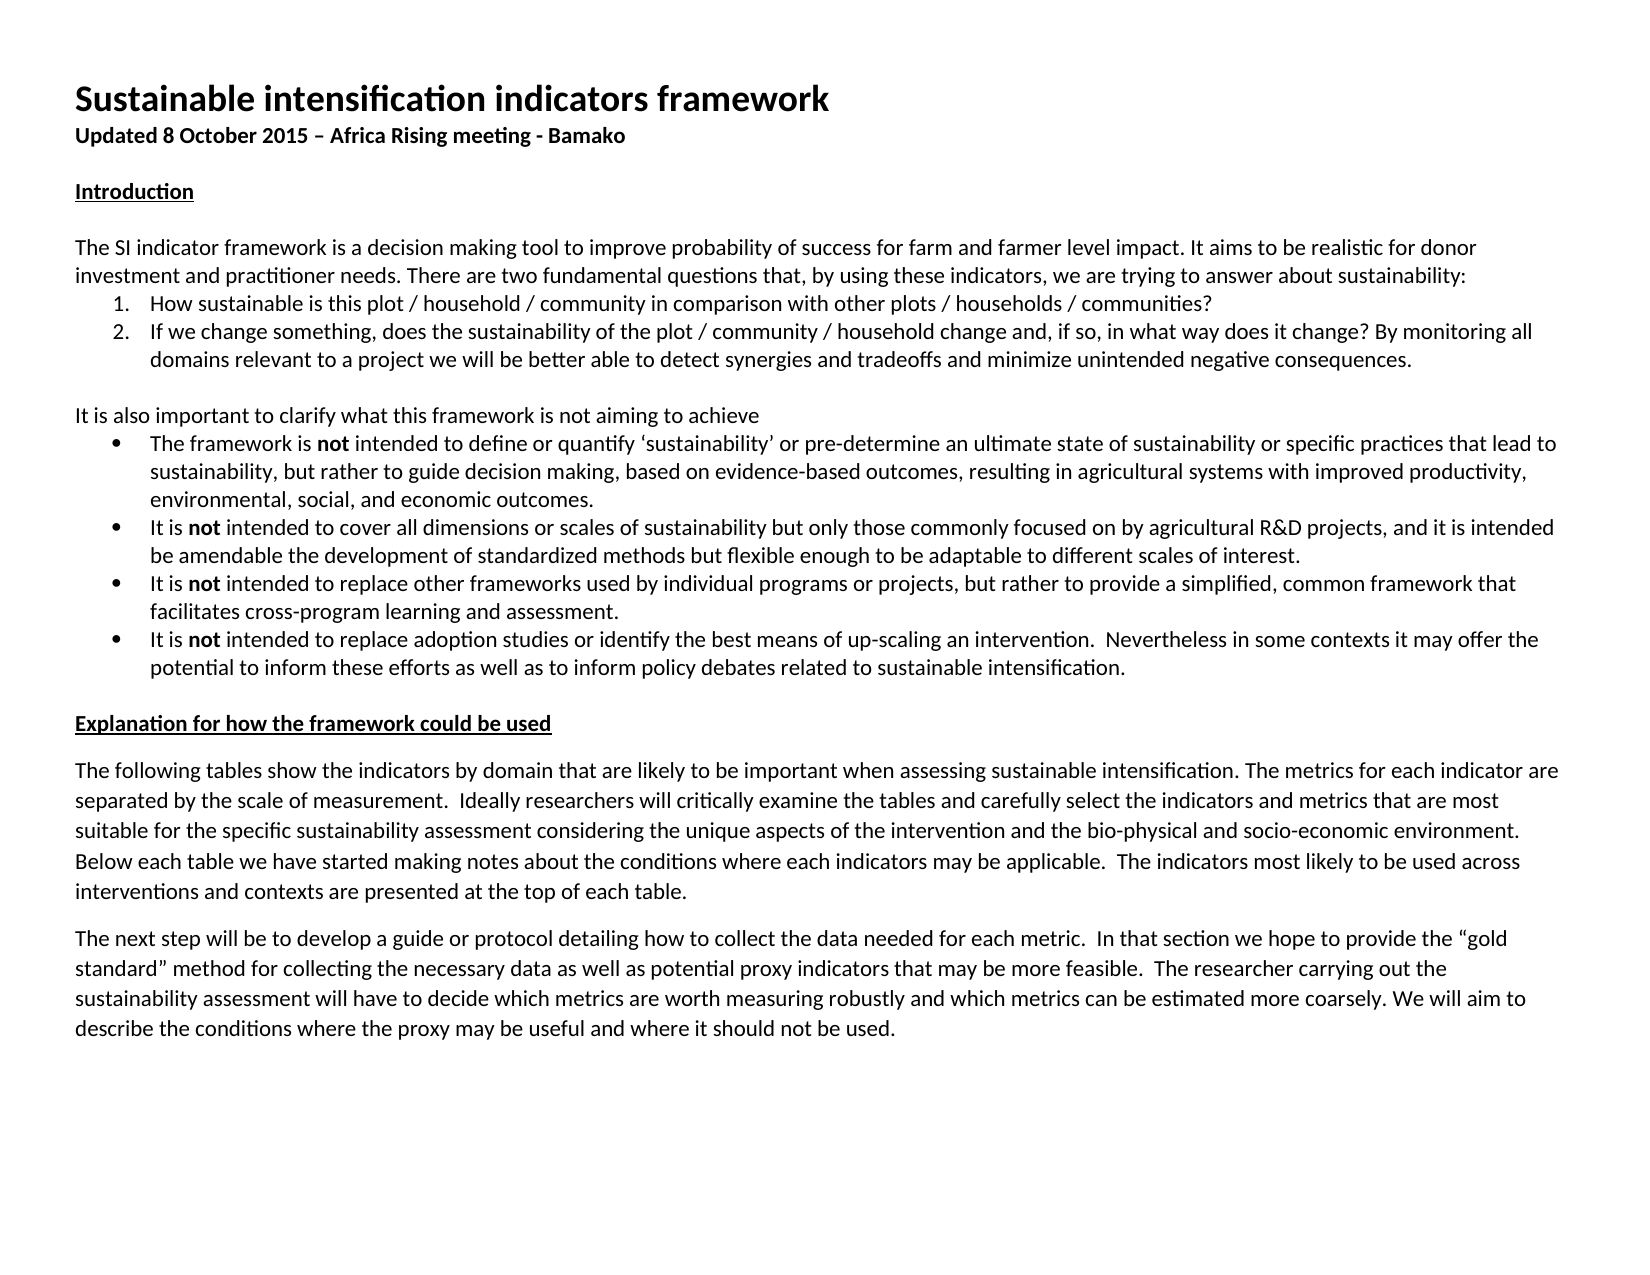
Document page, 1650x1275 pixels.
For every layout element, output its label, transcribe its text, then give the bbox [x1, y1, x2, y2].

text The following tables show the indicators by domain that are likely to be important when assessing sustainable intensification. The metrics for each indicator are separated by the scale of measurement. Ideally researchers will critically examine the tables and carefully select the indicators and metrics that are most suitable for the specific sustainability assessment considering the unique aspects of the intervention and the bio-physical and socio-economic environment. Below each table we have started making notes about the conditions where each indicators may be applicable. The indicators most likely to be used across interventions and contexts are presented at the top of each table. [75, 756, 1563, 905]
list It is not intended to cover all dimensions or scales of sustainability but only those commonly focused on by agricultural R&D projects, and it is intended be amendable the development of standardized methods but flexible enough to be adaptable to different scales of interest. [112, 513, 1563, 569]
text Introduction [75, 177, 1563, 205]
text The SI indicator framework is a decision making tool to improve probability of success for farm and farmer level impact. It aims to be realistic for donor investment and practitioner needs. There are two fundamental questions that, by using these indicators, we are trying to answer about sustainability: [75, 233, 1563, 289]
text Explanation for how the framework could be used [75, 709, 1563, 737]
list If we change something, does the sustainability of the plot / community / household change and, if so, in what way does it change? By monitoring all domains relevant to a project we will be better able to detect synergies and tradeoffs and minimize unintended negative consequences. [112, 317, 1563, 373]
list It is not intended to replace other frameworks used by individual programs or projects, but rather to provide a simplified, common framework that facilitates cross-program learning and assessment. [112, 569, 1563, 625]
list It is not intended to replace adoption studies or identify the best means of up-scaling an intervention. Nevertheless in some contexts it may offer the potential to inform these efforts as well as to inform policy debates related to sustainable intensification. [112, 625, 1563, 681]
list The framework is not intended to define or quantify ‘sustainability’ or pre-determine an ultimate state of sustainability or specific practices that lead to sustainability, but rather to guide decision making, based on evidence-based outcomes, resulting in agricultural systems with improved productivity, environmental, social, and economic outcomes. [112, 429, 1563, 513]
text Updated 8 October 2015 – Africa Rising meeting - Bamako [75, 121, 1563, 149]
text The next step will be to develop a guide or protocol detailing how to collect the data needed for each metric. In that section we hope to provide the “gold standard” method for collecting the necessary data as well as potential proxy indicators that may be more feasible. The researcher carrying out the sustainability assessment will have to decide which metrics are worth measuring robustly and which metrics can be estimated more coarsely. We will aim to describe the conditions where the proxy may be useful and where it should not be used. [75, 924, 1563, 1042]
text Sustainable intensification indicators framework [75, 75, 1563, 121]
list How sustainable is this plot / household / community in comparison with other plots / households / communities? [112, 289, 1563, 317]
text It is also important to clarify what this framework is not aiming to achieve [75, 401, 1563, 429]
